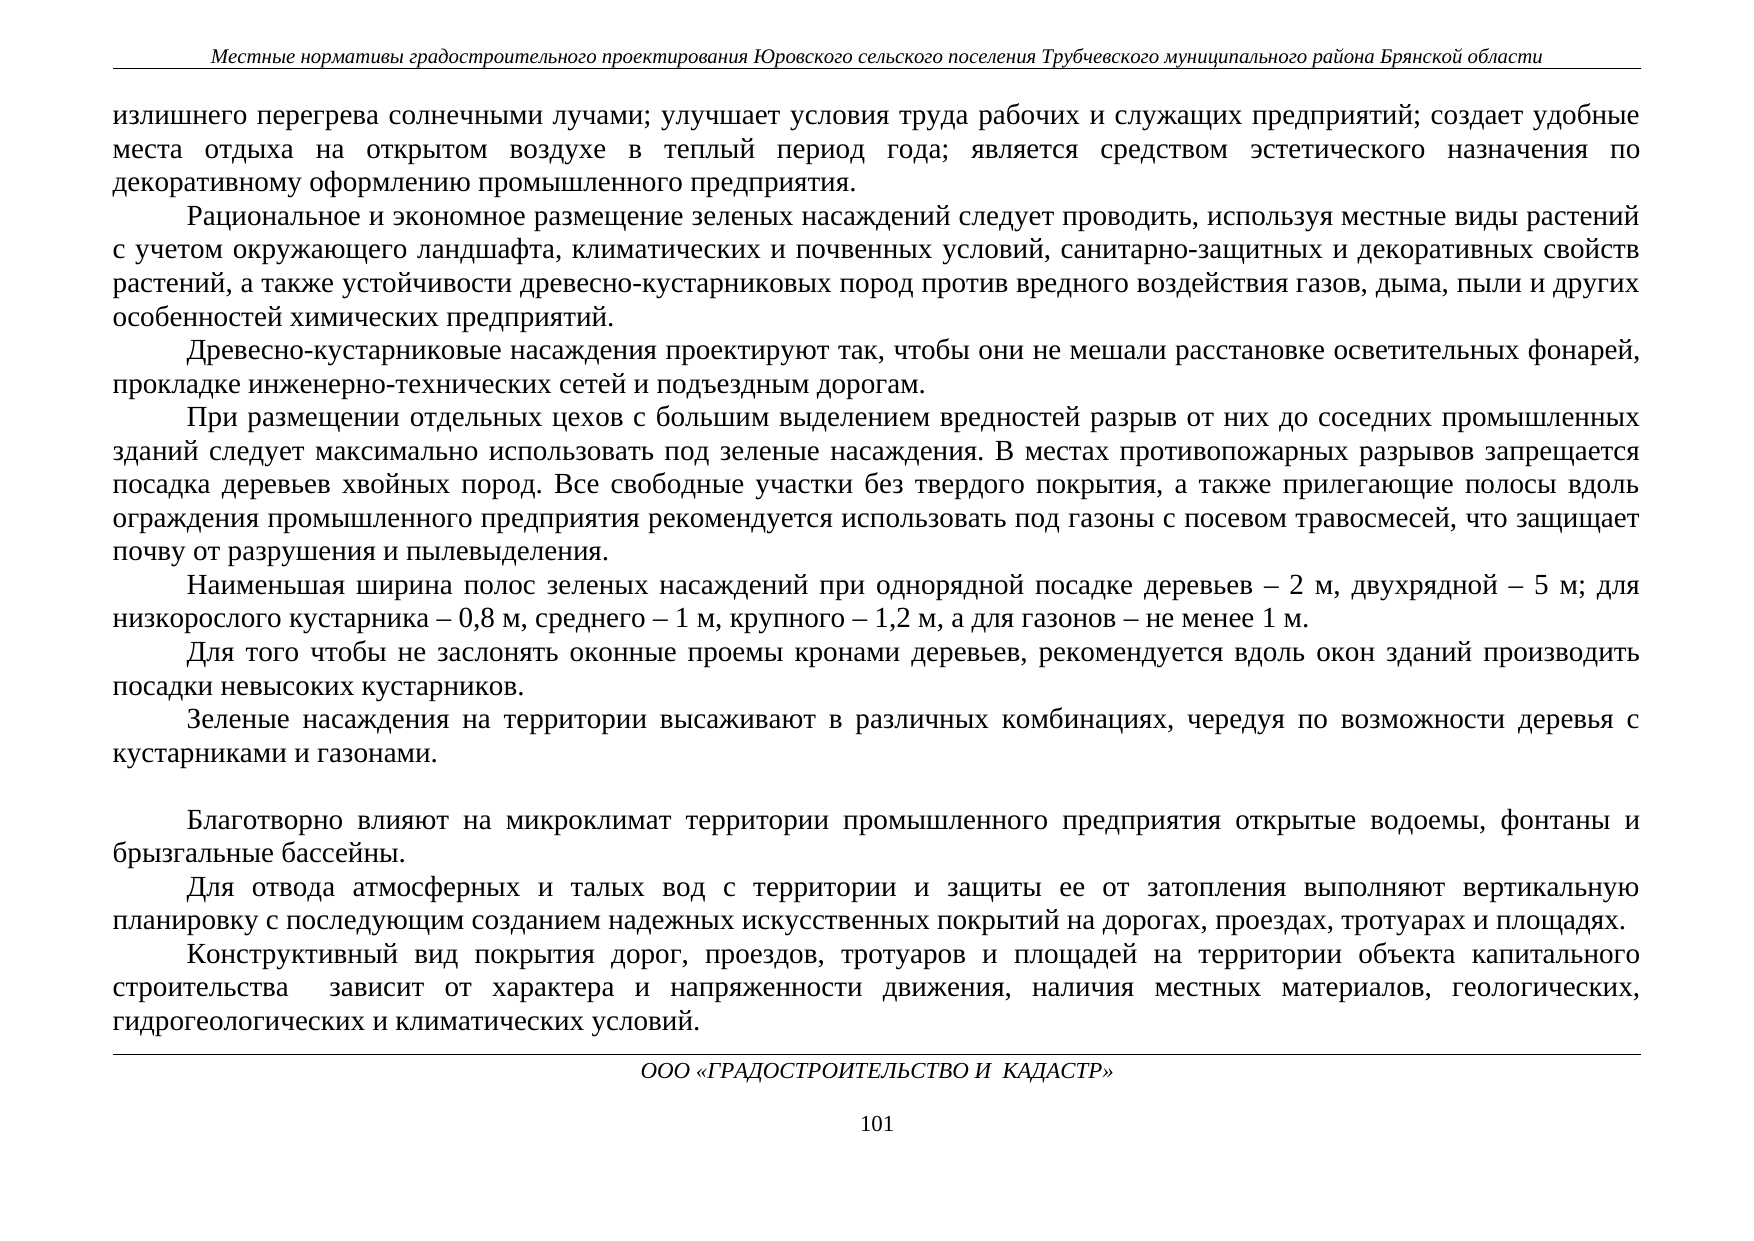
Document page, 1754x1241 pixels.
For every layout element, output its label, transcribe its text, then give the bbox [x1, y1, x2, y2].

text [112, 97, 1641, 198]
text Для отвода атмосферных и талых вод с территории и защиты ее от затопления выполняют вертикальную планировку с последующим созданием надежных искусственных покрытий на дорогах, проездах, тротуарах и площадях. [112, 869, 1641, 936]
text Рациональное и экономное размещение зеленых насаждений следует проводить, используя местные виды растений с учетом окружающего ландшафта, климатических и почвенных условий, санитарно-защитных и декоративных свойств растений, а также устойчивости древесно-кустарниковых пород против вредного воздействия газов, дыма, пыли и других особенностей химических предприятий. [112, 198, 1641, 332]
text Для того чтобы не заслонять оконные проемы кронами деревьев, рекомендуется вдоль окон зданий производить посадки невысоких кустарников. [112, 634, 1641, 701]
text При размещении отдельных цехов с большим выделением вредностей разрыв от них до соседних промышленных зданий следует максимально использовать под зеленые насаждения. В местах противопожарных разрывов запрещается посадка деревьев хвойных пород. Все свободные участки без твердого покрытия, а также прилегающие полосы вдоль ограждения промышленного предприятия рекомендуется использовать под газоны с посевом травосмесей, что защищает почву от разрушения и пылевыделения. [112, 399, 1641, 567]
text Конструктивный вид покрытия дорог, проездов, тротуаров и площадей на территории объекта капитального строительства зависит от характера и напряженности движения, наличия местных материалов, геологических, гидрогеологических и климатических условий. [112, 936, 1641, 1037]
text Наименьшая ширина полос зеленых насаждений при однорядной посадке деревьев – 2 м, двухрядной – 5 м; для низкорослого кустарника – 0,8 м, среднего – 1 м, крупного – 1,2 м, а для газонов – не менее 1 м. [112, 567, 1641, 634]
text Зеленые насаждения на территории высаживают в различных комбинациях, чередуя по возможности деревья с кустарниками и газонами. [112, 701, 1641, 768]
text Древесно-кустарниковые насаждения проектируют так, чтобы они не мешали расстановке осветительных фонарей, прокладке инженерно-технических сетей и подъездным дорогам. [112, 332, 1641, 399]
text Благотворно влияют на микроклимат территории промышленного предприятия открытые водоемы, фонтаны и брызгальные бассейны. [112, 802, 1641, 869]
